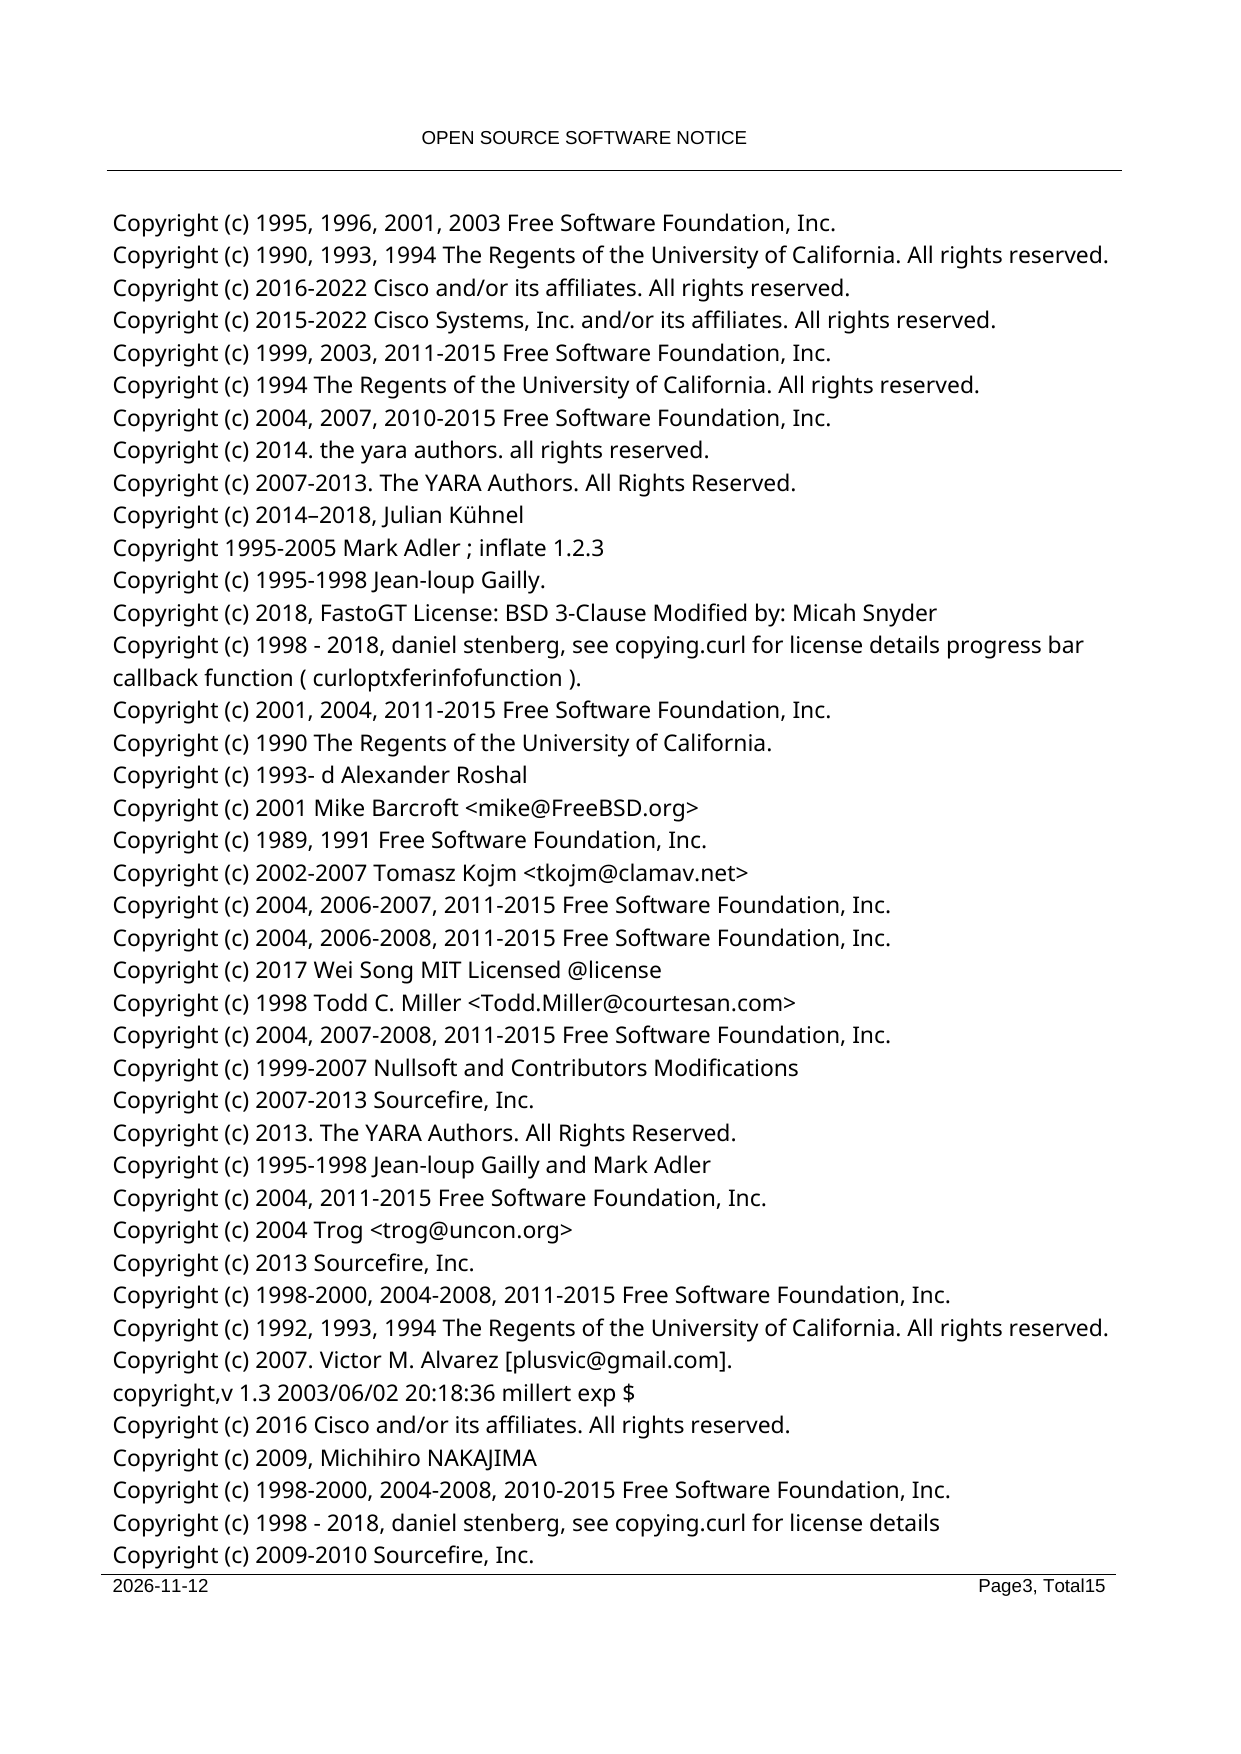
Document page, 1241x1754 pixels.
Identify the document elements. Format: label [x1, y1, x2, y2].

text [112, 206, 1128, 1571]
